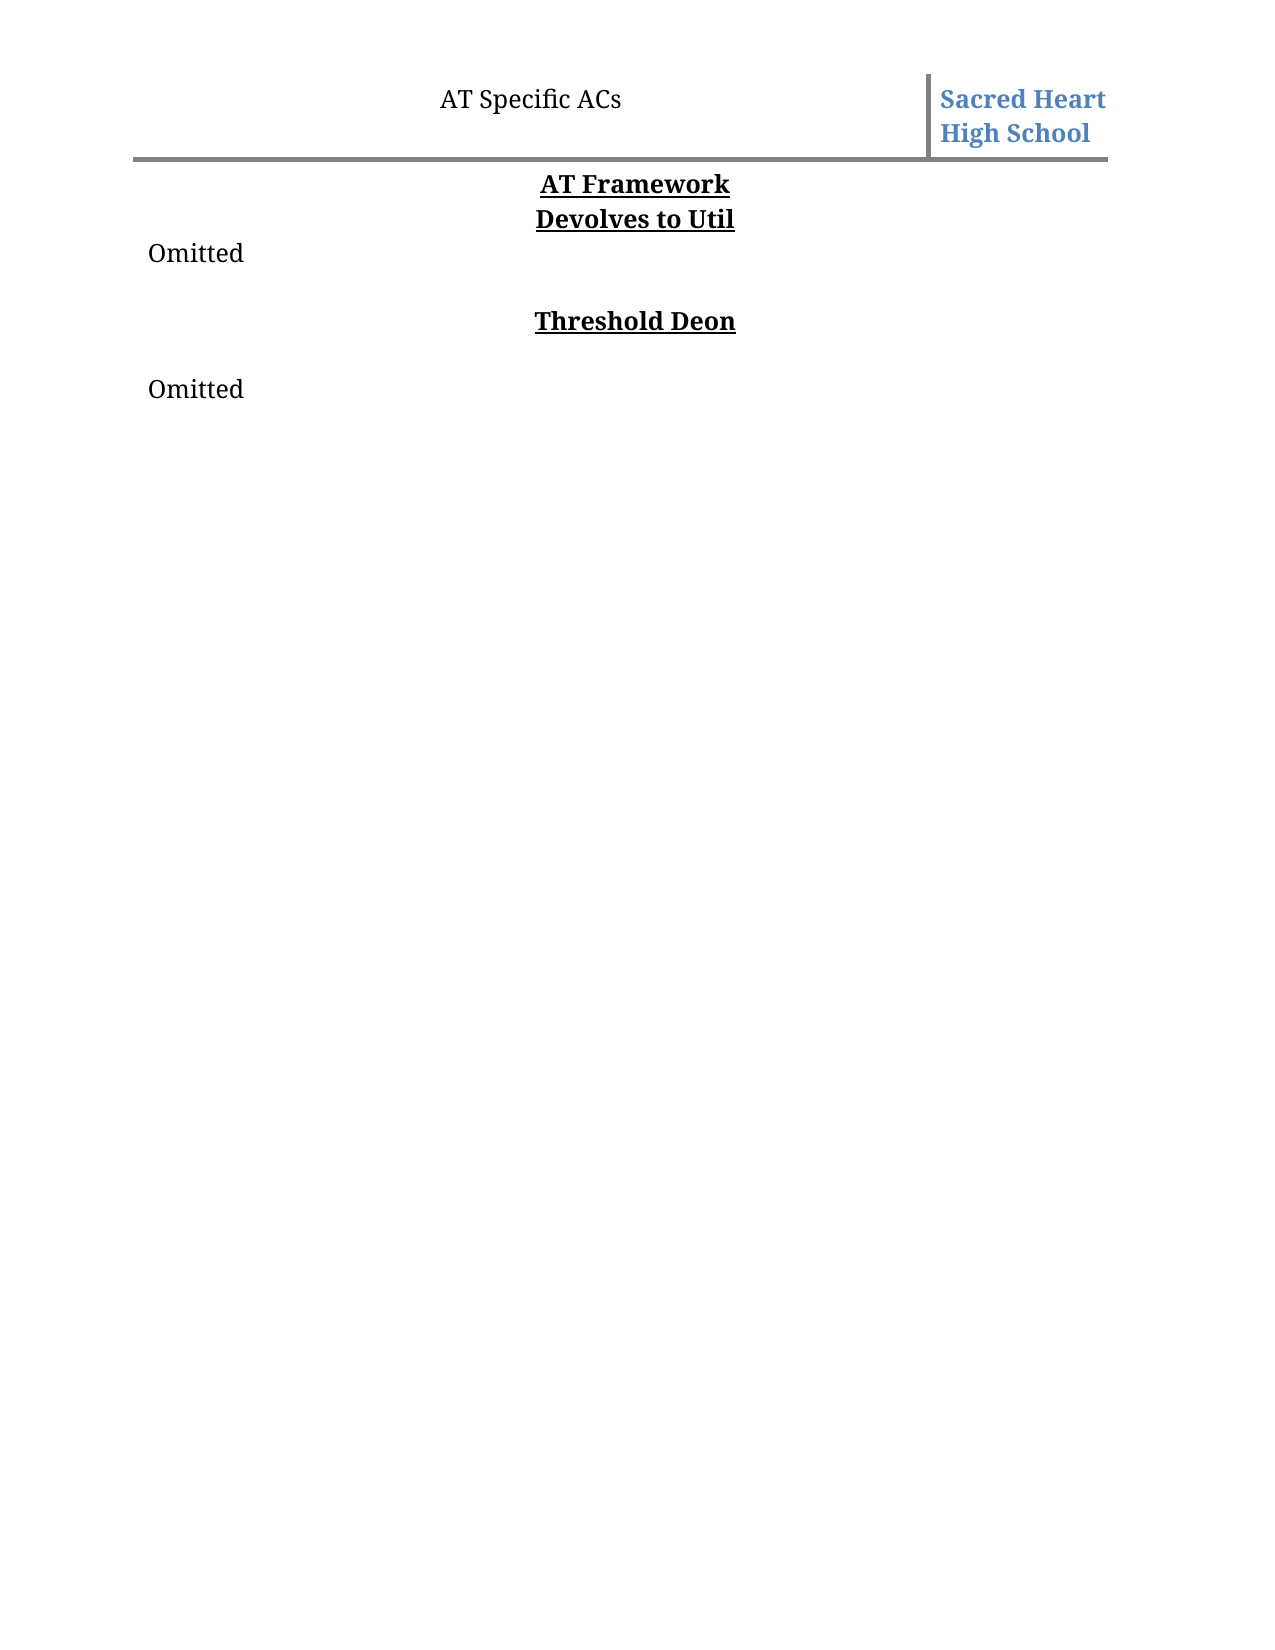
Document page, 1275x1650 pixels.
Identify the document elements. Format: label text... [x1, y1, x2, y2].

text Omitted [148, 235, 1122, 269]
subtitle Threshold Deon [148, 303, 1122, 337]
text Omitted [148, 372, 1122, 406]
subtitle Devolves to Util [148, 201, 1122, 235]
subtitle AT Framework [148, 167, 1122, 201]
